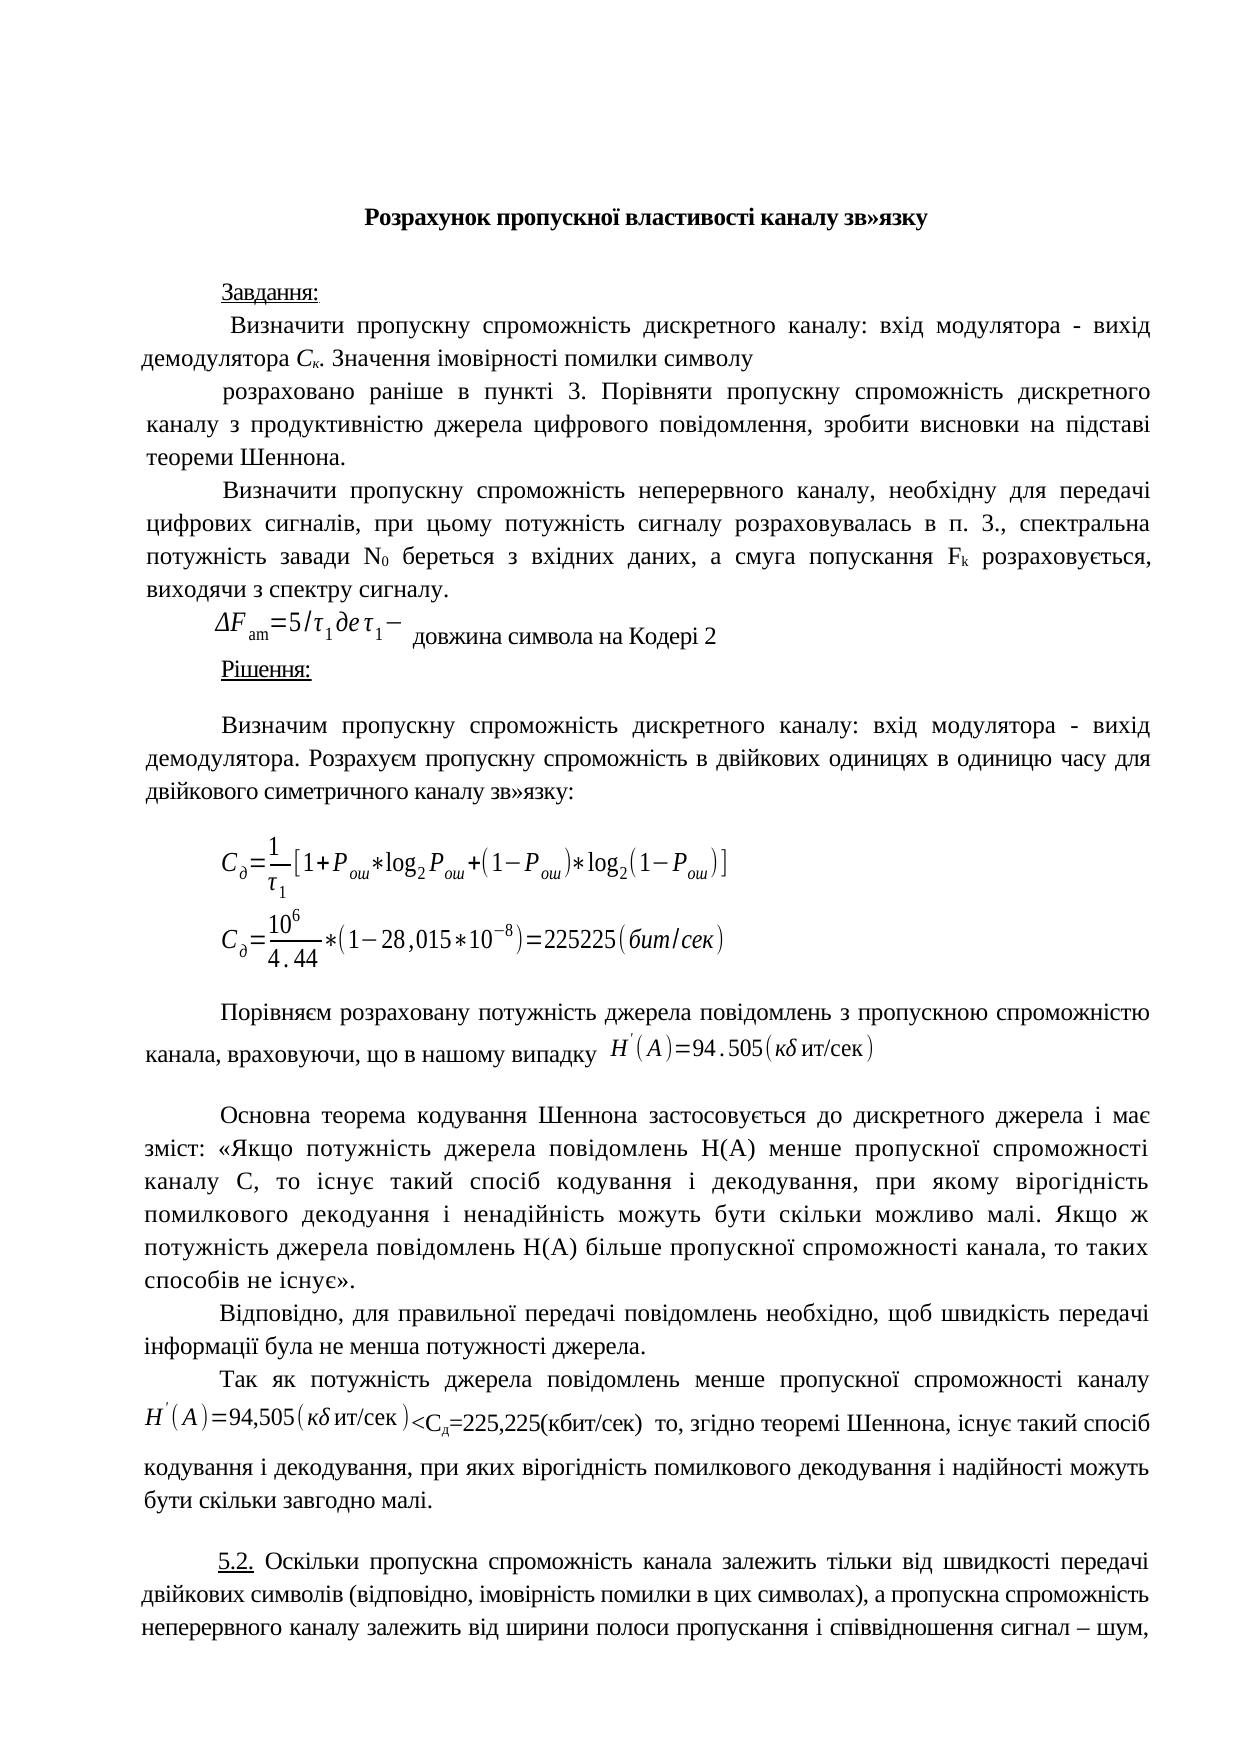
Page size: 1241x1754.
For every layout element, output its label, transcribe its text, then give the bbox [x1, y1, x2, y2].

text Завдання: [221, 277, 1152, 306]
text Визначим пропускну спроможність дискретного каналу: вхід модулятора - вихід демодулятора. Розрахуєм пропускну спроможність в двійкових одиницях в одиницю часу для двійкового симетричного каналу зв»язку: [146, 710, 1152, 804]
text Так як потужність джерела повідомлень менше пропускної спроможності каналу <Cд=225,225(кбит/сек) то, згідно теоремі Шеннона, існує такий спосіб кодування і декодування, при яких вірогідність помилкового декодування і надійності можуть бути скільки завгодно малі. [144, 1364, 1150, 1514]
text Рішення: [221, 654, 1152, 683]
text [141, 1546, 1149, 1641]
text Визначити пропускну спроможність неперервного каналу, необхідну для передачі цифрових сигналів, при цьому потужність сигналу розраховувалась в п. 3., спектральна потужність завади N0 береться з вхідних даних, а смуга попускання Fk розраховується, виходячи з спектру сигналу. [146, 475, 1152, 603]
text Основна теорема кодування Шеннона застосовується до дискретного джерела і має зміст: «Якщо потужність джерела повідомлень Н(А) менше пропускної спроможності каналу С, то існує такий спосіб кодування і декодування, при якому вірогідність помилкового декодуання і ненадійність можуть бути скільки можливо малі. Якщо ж потужність джерела повідомлень Н(А) більше пропускної спроможності канала, то таких способів не існує». [144, 1100, 1151, 1294]
text Розрахунок пропускної властивості каналу зв»язку [141, 202, 1152, 231]
text розраховано раніше в пункті 3. Порівняти пропускну спроможність дискретного каналу з продуктивністю джерела цифрового повідомлення, зробити висновки на підставі теореми Шеннона. [146, 376, 1152, 471]
text Відповідно, для правильної передачі повідомлень необхідно, щоб швидкість передачі інформації була не менша потужності джерела. [144, 1298, 1150, 1360]
text довжина символа на Кодері 2 [214, 607, 1152, 650]
text Порівняєм розраховану потужність джерела повідомлень з пропускною спроможністю канала, враховуючи, що в нашому випадку [145, 997, 1151, 1068]
text Визначити пропускну спроможність дискретного каналу: вхід модулятора - вихід демодулятора Ск. Значення імовірності помилки символу [141, 310, 1152, 372]
